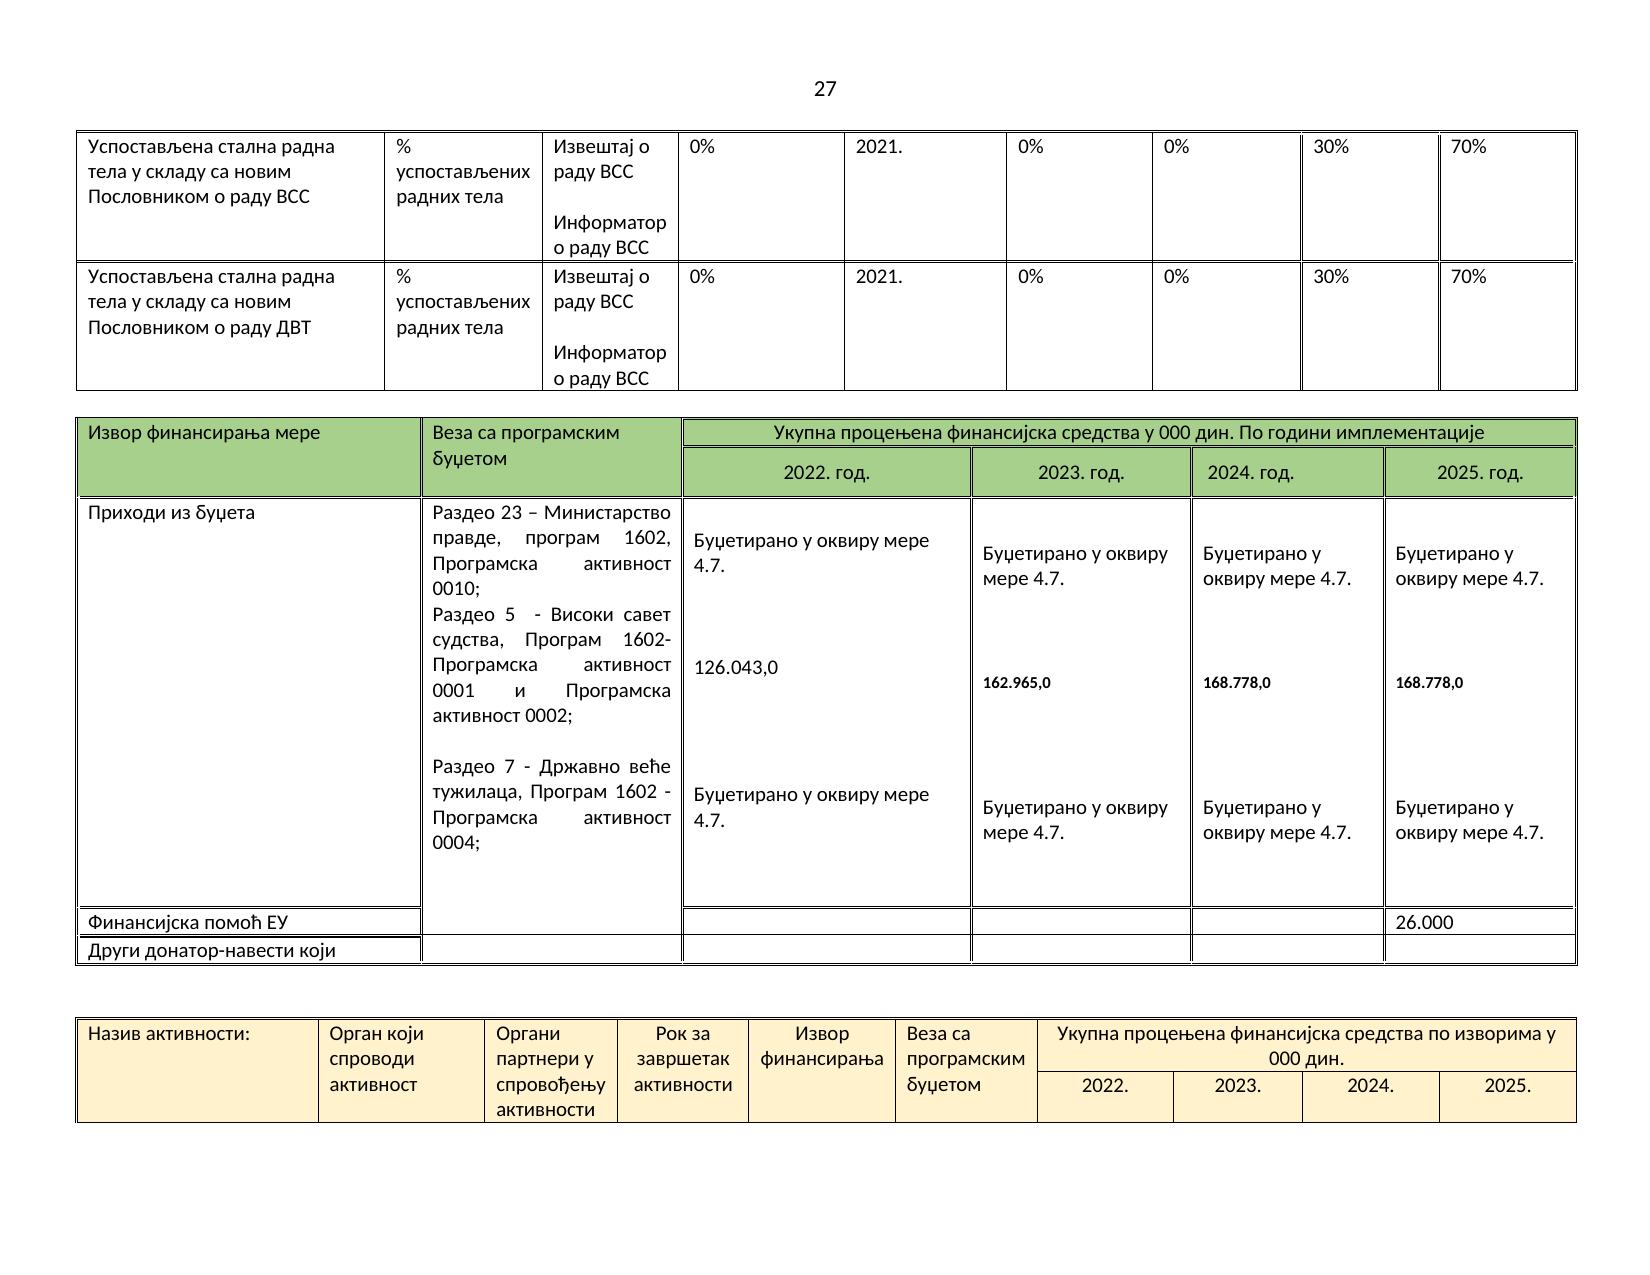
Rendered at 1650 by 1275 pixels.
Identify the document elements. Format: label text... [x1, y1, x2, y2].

table_cell Буџетирано у оквиру мере 4.7. 168.778,0 Буџетирано у оквиру мере 4.7. [1384, 496, 1577, 906]
table_header Веза са програмским буџетом [896, 1020, 1037, 1122]
table_cell Финансијска помоћ ЕУ [78, 906, 420, 934]
table_cell 0% [679, 263, 844, 390]
table_cell 2025. [1440, 1072, 1576, 1122]
table_cell [973, 909, 1190, 934]
table_cell 26.000 [1386, 906, 1575, 934]
table_cell 2025. год. [1384, 445, 1577, 496]
table_cell 70% [1439, 260, 1577, 390]
table_cell [971, 935, 1192, 963]
table_cell 2023. [1174, 1072, 1302, 1122]
table_cell Успостављена стална радна тела у складу са новим Пословником о раду ДВТ [77, 263, 384, 390]
table_cell 2021. [845, 263, 1006, 390]
table_cell 0% [1007, 133, 1152, 260]
table_cell 0% [679, 133, 844, 260]
table_cell 30% [1303, 263, 1438, 390]
table_cell % успостављених радних тела [385, 263, 542, 390]
table_header Орган који спроводи активност [319, 1020, 484, 1122]
table_cell 2022. [1038, 1072, 1173, 1122]
table_cell [421, 935, 682, 963]
table_header Рок за завршетак активности [618, 1020, 748, 1122]
table_cell [1384, 935, 1575, 963]
table_cell % успостављених радних тела [385, 133, 542, 260]
table_cell Буџетирано у оквиру мере 4.7. 126.043,0 Буџетирано у оквиру мере 4.7. [684, 499, 970, 906]
table_cell 70% [1439, 133, 1575, 260]
table_cell 2021. [845, 133, 1006, 260]
table_cell 30% [1302, 133, 1439, 260]
table_cell Буџетирано у оквиру мере 4.7. 162.965,0 Буџетирано у оквиру мере 4.7. [973, 499, 1190, 906]
table_cell 0% [1007, 263, 1152, 390]
table_cell [1193, 909, 1383, 934]
table_header Извор финансирања мере [78, 418, 420, 496]
table_cell [683, 935, 971, 963]
table_cell Приходи из буџета [77, 496, 421, 906]
table_header Веза са програмским буџетом [423, 418, 681, 496]
table_cell 2022. год. [684, 448, 970, 496]
table_cell 2024. [1303, 1072, 1439, 1122]
table_cell 2023. год. [973, 448, 1190, 496]
table_header Извор финансирања [749, 1020, 895, 1122]
table_header Oргани партнери у спровођењу активности [485, 1020, 617, 1122]
table_cell Раздео 23 – Министарство правде, програм 1602, Програмска активност 0010; Раздео 5 - Високи савет судства, Програм 1602- Програмска активност 0001 и Програмска активност 0002; Раздео 7 - Државно веће тужилаца, Програм 1602 - Програмска активност 0004; [423, 499, 681, 934]
table_cell Буџетирано у оквиру мере 4.7. 168.778,0 Буџетирано у оквиру мере 4.7. [1193, 499, 1383, 906]
table_cell 2024. год. [1193, 448, 1383, 496]
table_cell [684, 909, 970, 934]
table_cell Успостављена стална радна тела у складу са новим Пословником о раду ВСС [77, 133, 384, 260]
table_cell Други донатор-навести који [77, 934, 421, 963]
table_header Назив активности: [78, 1020, 318, 1122]
table_header Укупна процењена финансијска средства у 000 дин. По години имплементације [684, 420, 1575, 445]
table_cell [1192, 935, 1384, 963]
table_cell 0% [1153, 131, 1302, 260]
table_cell 0% [1153, 263, 1300, 390]
table_header Укупна процењена финансијска средства по изворима у 000 дин. [1038, 1020, 1576, 1071]
